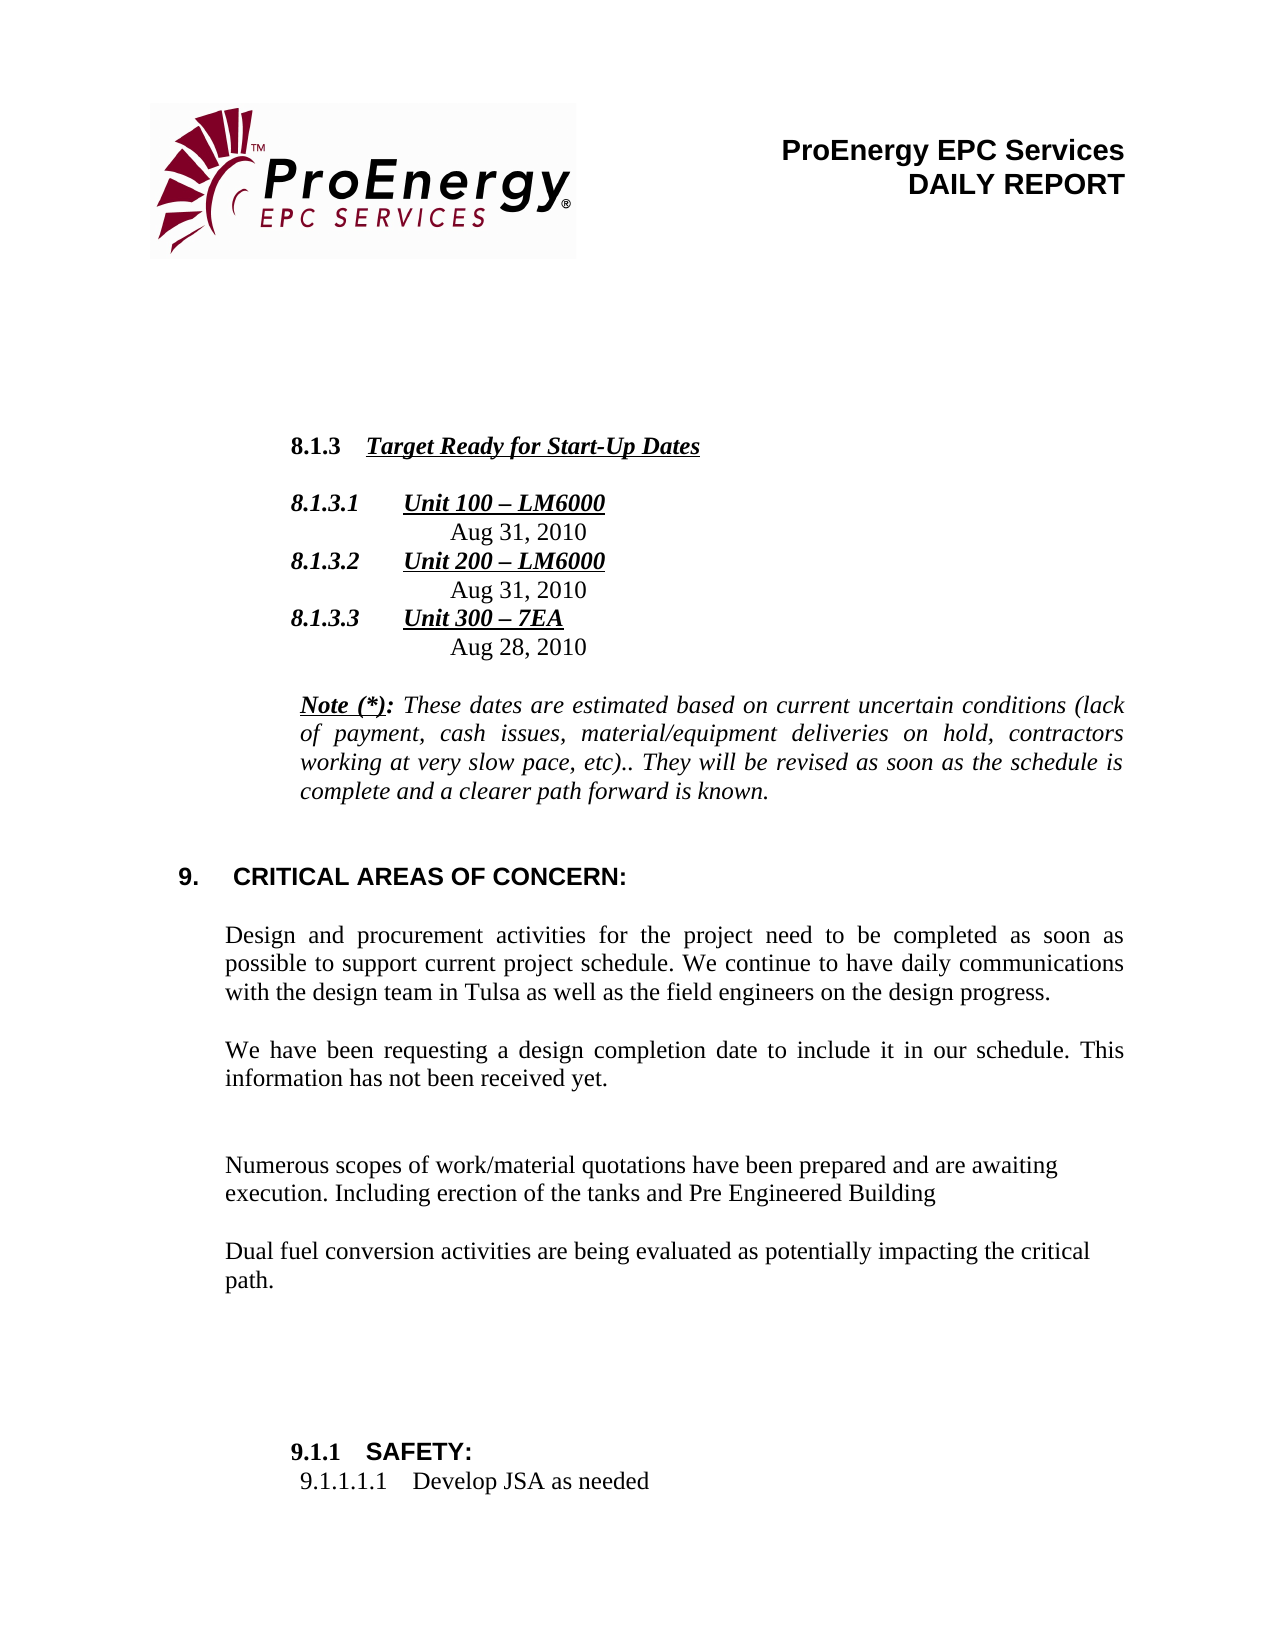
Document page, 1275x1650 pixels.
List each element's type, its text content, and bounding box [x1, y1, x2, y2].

list Target Ready for Start-Up Dates [291, 431, 1125, 460]
list Unit 100 – LM6000 [291, 488, 1125, 517]
picture [150, 103, 577, 259]
list Unit 200 – LM6000 [291, 546, 1125, 575]
text Aug 31, 2010 [450, 575, 1125, 603]
list SAFETY: [291, 1437, 1125, 1466]
text Dual fuel conversion activities are being evaluated as potentially impacting the critical path. [225, 1236, 1125, 1293]
text Numerous scopes of work/material quotations have been prepared and are awaiting execution. Including erection of the tanks and Pre Engineered Building [225, 1150, 1125, 1207]
list Unit 300 – 7EA [291, 603, 1125, 632]
list CRITICAL AREAS OF CONCERN: [178, 862, 1125, 891]
text Aug 28, 2010 [450, 632, 1125, 661]
text Note (*): These dates are estimated based on current uncertain conditions (lack of payment, cash issues, material/equipment deliveries on hold, contractors working at very slow pace, etc).. They will be revised as soon as the schedule is complete and a clearer path forward is known. [300, 690, 1125, 805]
text Design and procurement activities for the project need to be completed as soon as possible to support current project schedule. We continue to have daily communications with the design team in Tulsa as well as the field engineers on the design progress. [225, 920, 1125, 1006]
list Develop JSA as needed [300, 1466, 1125, 1495]
text We have been requesting a design completion date to include it in our schedule. This information has not been received yet. [225, 1035, 1125, 1092]
text Aug 31, 2010 [450, 517, 1125, 546]
